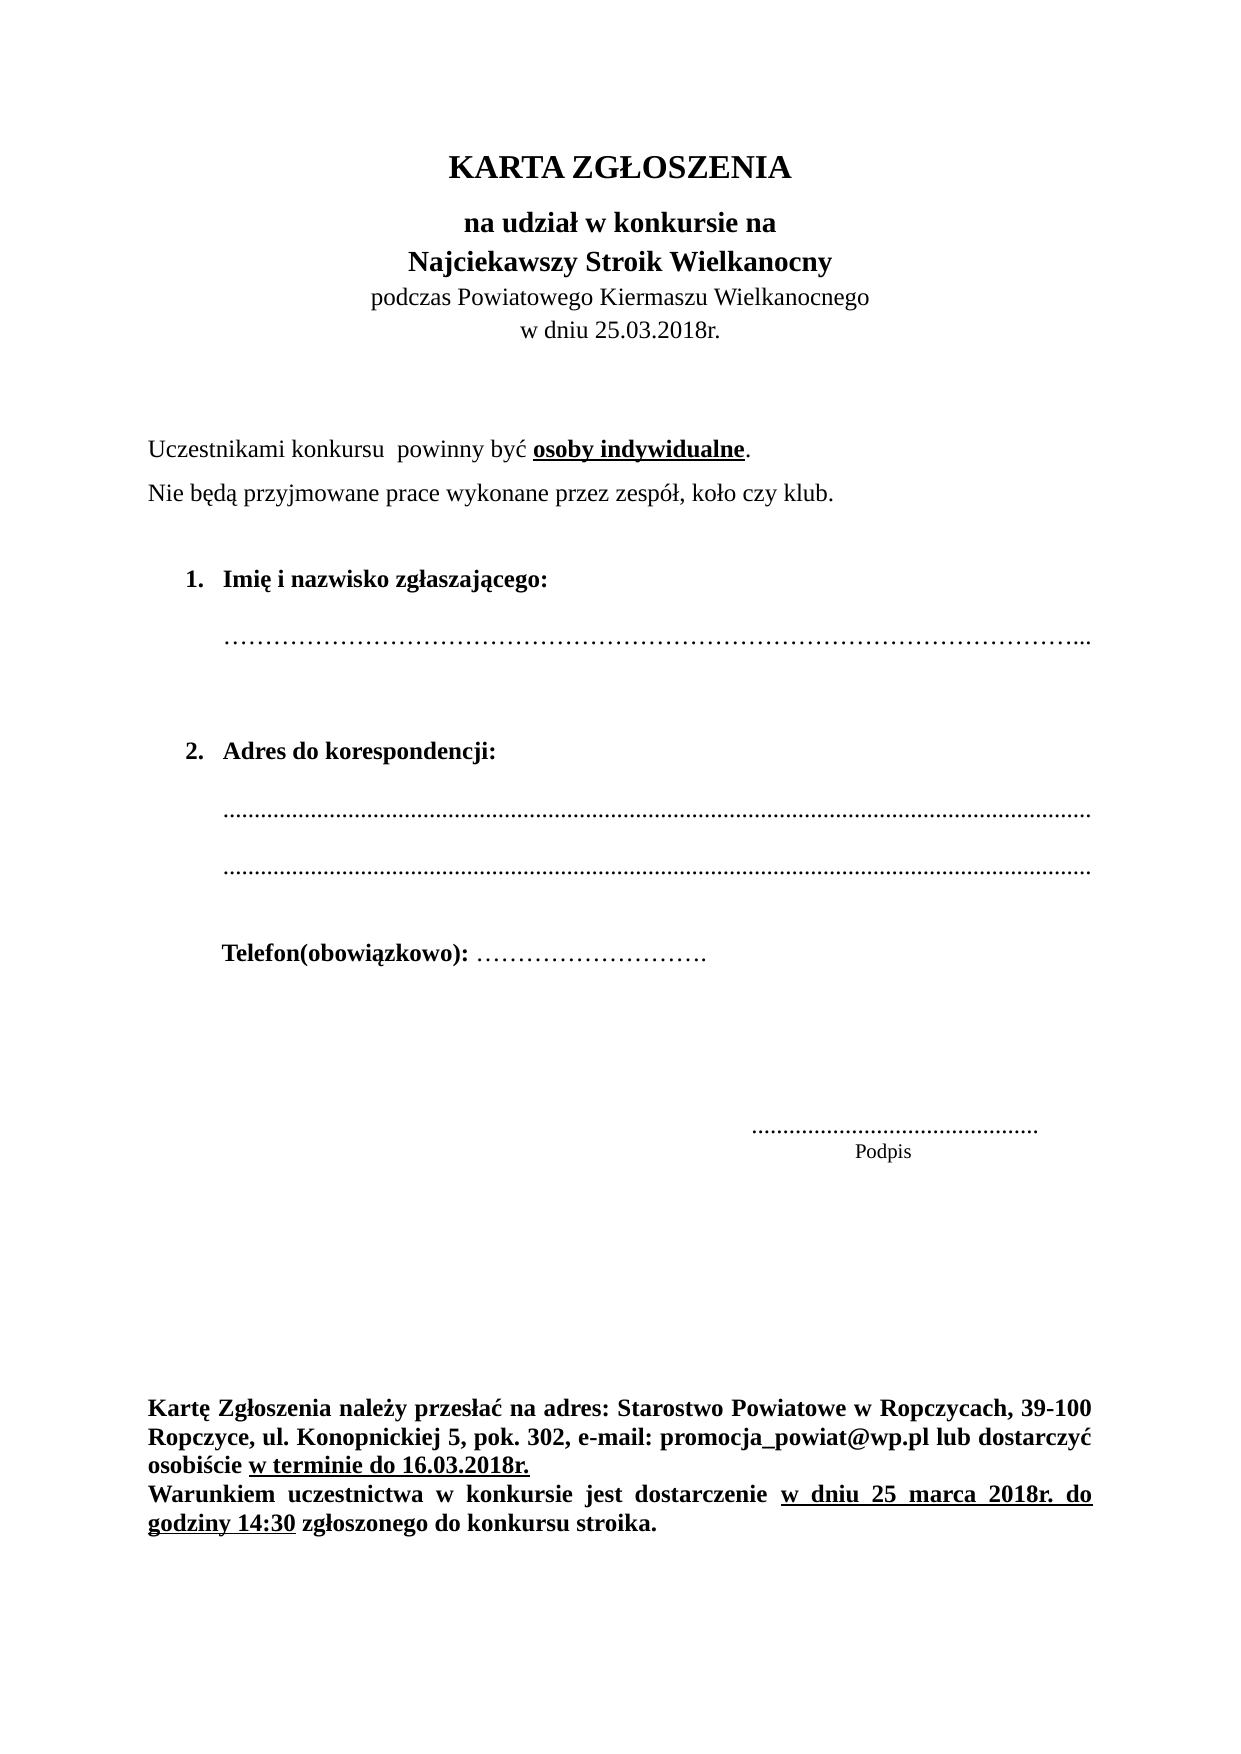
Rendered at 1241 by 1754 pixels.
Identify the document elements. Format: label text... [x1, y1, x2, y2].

text Nie będą przyjmowane prace wykonane przez zespół, koło czy klub. [148, 478, 1093, 506]
text .............................................. [664, 1110, 1093, 1139]
text w dniu 25.03.2018r. [148, 315, 1093, 344]
text Warunkiem uczestnictwa w konkursie jest dostarczenie w dniu 25 marca 2018r. do godziny 14:30 zgłoszonego do konkursu stroika. [148, 1479, 1093, 1537]
text ...................................................................................................................................................................................................................................................................................... [223, 794, 1093, 880]
list Adres do korespondencji: [185, 736, 1093, 765]
text Najciekawszy Stroik Wielkanocny [148, 244, 1093, 277]
text KARTA ZGŁOSZENIA [148, 148, 1093, 186]
text na udział w konkursie na [148, 205, 1093, 239]
text podczas Powiatowego Kiermaszu Wielkanocnego [148, 282, 1093, 311]
text Podpis [148, 1139, 1093, 1163]
text Uczestnikami konkursu powinny być osoby indywidualne. [148, 434, 1093, 463]
text Telefon(obowiązkowo): ………………………. [148, 938, 1093, 966]
text Kartę Zgłoszenia należy przesłać na adres: Starostwo Powiatowe w Ropczycach, 39-100 Ropczyce, ul. Konopnickiej 5, pok. 302, e-mail: promocja_powiat@wp.pl lub dostarczyć osobiście w terminie do 16.03.2018r. [148, 1393, 1093, 1479]
list Imię i nazwisko zgłaszającego: [185, 564, 1093, 593]
text …………………………………………………………………………………………... [223, 621, 1093, 650]
